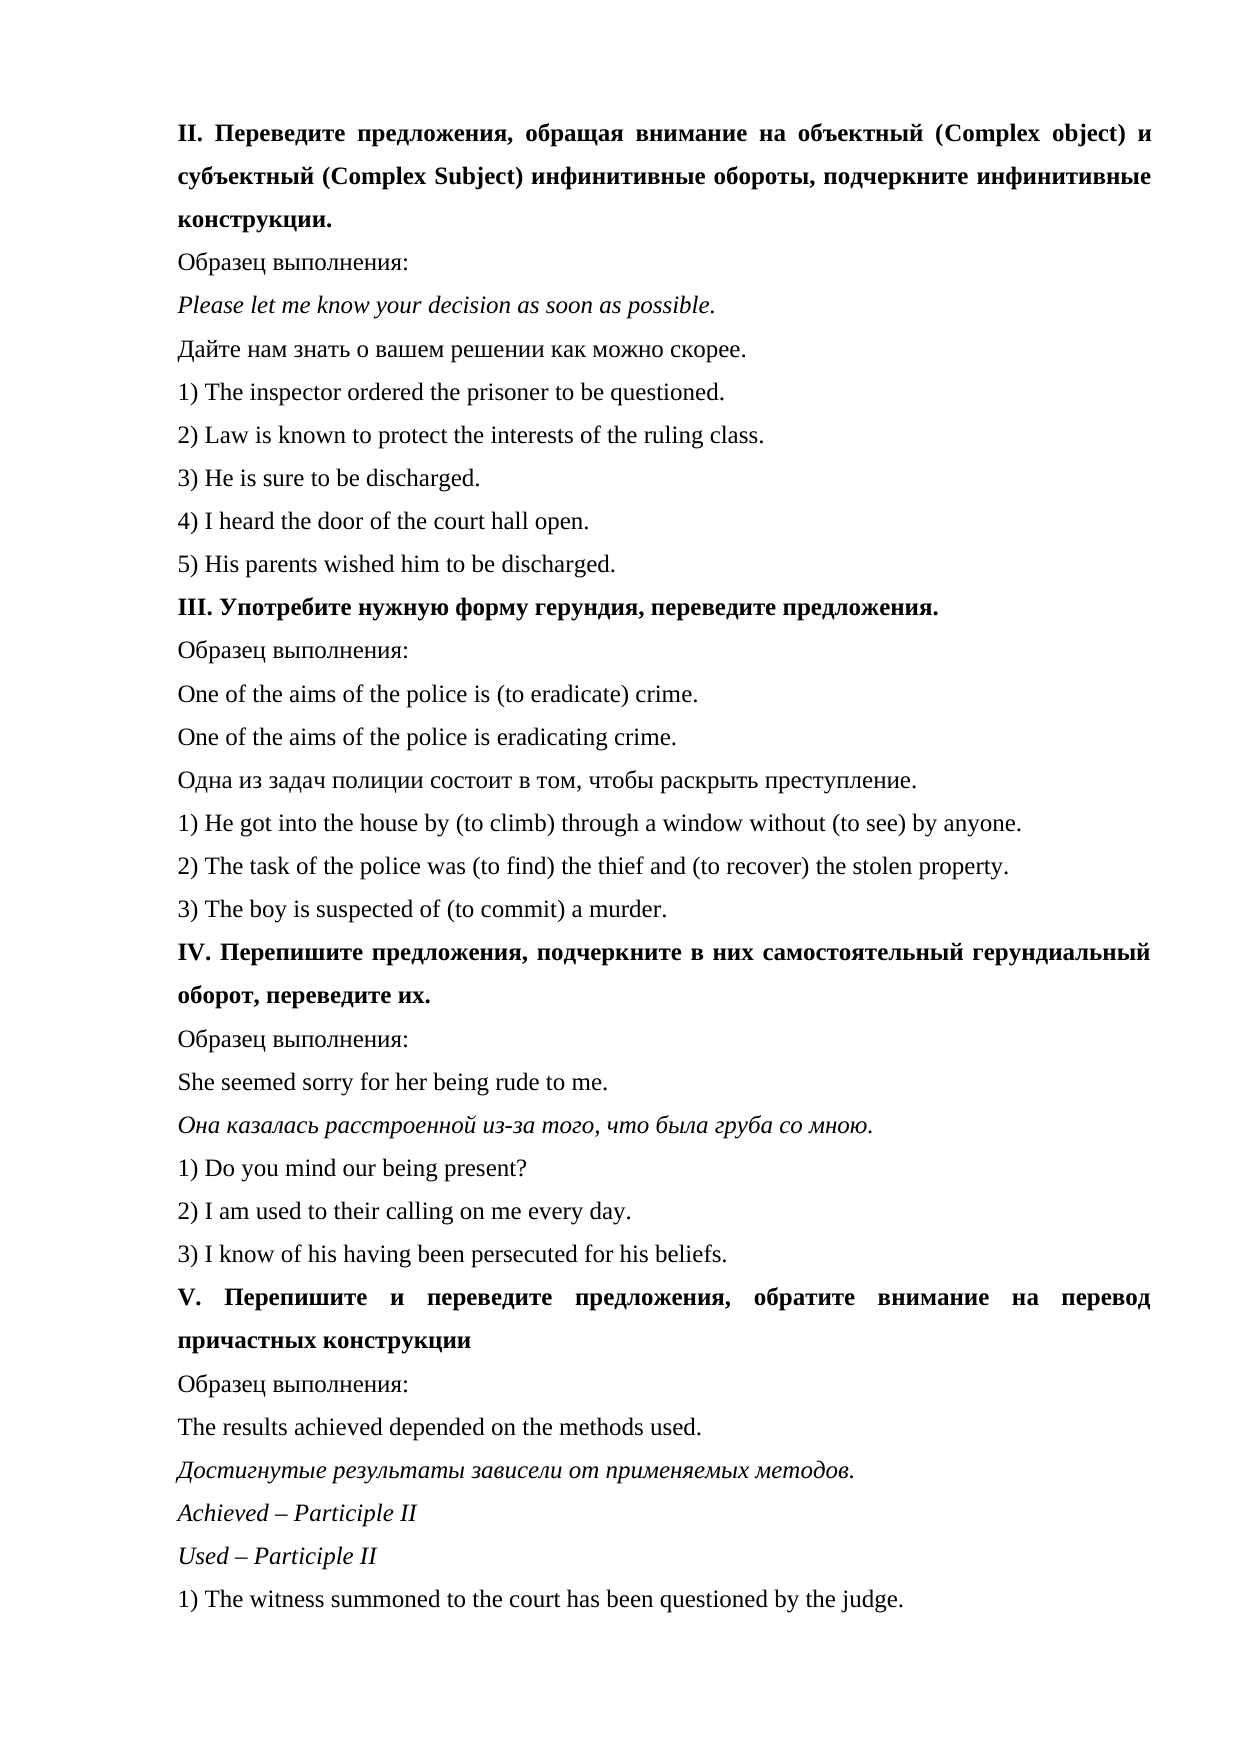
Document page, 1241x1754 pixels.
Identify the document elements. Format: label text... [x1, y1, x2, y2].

text 2) The task of the police was (to find) the thief and (to recover) the stolen property. [177, 851, 1152, 880]
text 3) I know of his having been persecuted for his beliefs. [177, 1239, 1152, 1268]
text One of the aims of the police is eradicating crime. [177, 722, 1152, 751]
text 1) The inspector ordered the prisoner to be questioned. [177, 377, 1152, 406]
text 1) The witness summoned to the court has been questioned by the judge. [177, 1584, 1152, 1613]
text 5) His parents wished him to be discharged. [177, 549, 1152, 578]
text Одна из задач полиции состоит в том, чтобы раскрыть преступление. [177, 765, 1152, 794]
text The results achieved depended on the methods used. [177, 1412, 1152, 1441]
text 1) Do you mind our being present? [177, 1153, 1152, 1182]
text She seemed sorry for her being rude to me. [177, 1067, 1152, 1096]
text 4) I heard the door of the court hall open. [177, 506, 1152, 535]
text 2) I am used to their calling on me every day. [177, 1196, 1152, 1225]
text 3) The boy is suspected of (to commit) a murder. [177, 894, 1152, 923]
text Она казалась расстроенной из-за того, что была груба со мною. [177, 1110, 1152, 1139]
text Образец выполнения: [177, 636, 1152, 664]
text Дайте нам знать о вашем решении как можно скорее. [177, 334, 1152, 362]
text 1) He got into the house by (to climb) through a window without (to see) by anyone. [177, 808, 1152, 837]
text V. Перепишите и переведите предложения, обратите внимание на перевод причастных конструкции [177, 1282, 1152, 1354]
text IV. Перепишите предложения, подчеркните в них самостоятельный герундиальный оборот, переведите их. [177, 937, 1152, 1009]
text II. Переведите предложения, обращая внимание на объектный (Complex object) и субъектный (Complex Subject) инфинитивные обороты, подчеркните инфинитивные конструкции. [177, 118, 1152, 233]
text Образец выполнения: [177, 1369, 1152, 1397]
text Образец выполнения: [177, 247, 1152, 276]
text Достигнутые результаты зависели от применяемых методов. [177, 1455, 1152, 1484]
text Achieved – Participle II [177, 1498, 1152, 1527]
text One of the aims of the police is (to eradicate) crime. [177, 679, 1152, 707]
text 3) He is sure to be discharged. [177, 463, 1152, 492]
text III. Употребите нужную форму герундия, переведите предложения. [177, 592, 1152, 621]
text Please let me know your decision as soon as possible. [177, 291, 1152, 319]
text Used – Participle II [177, 1541, 1152, 1570]
text 2) Law is known to protect the interests of the ruling class. [177, 420, 1152, 449]
text Образец выполнения: [177, 1024, 1152, 1052]
